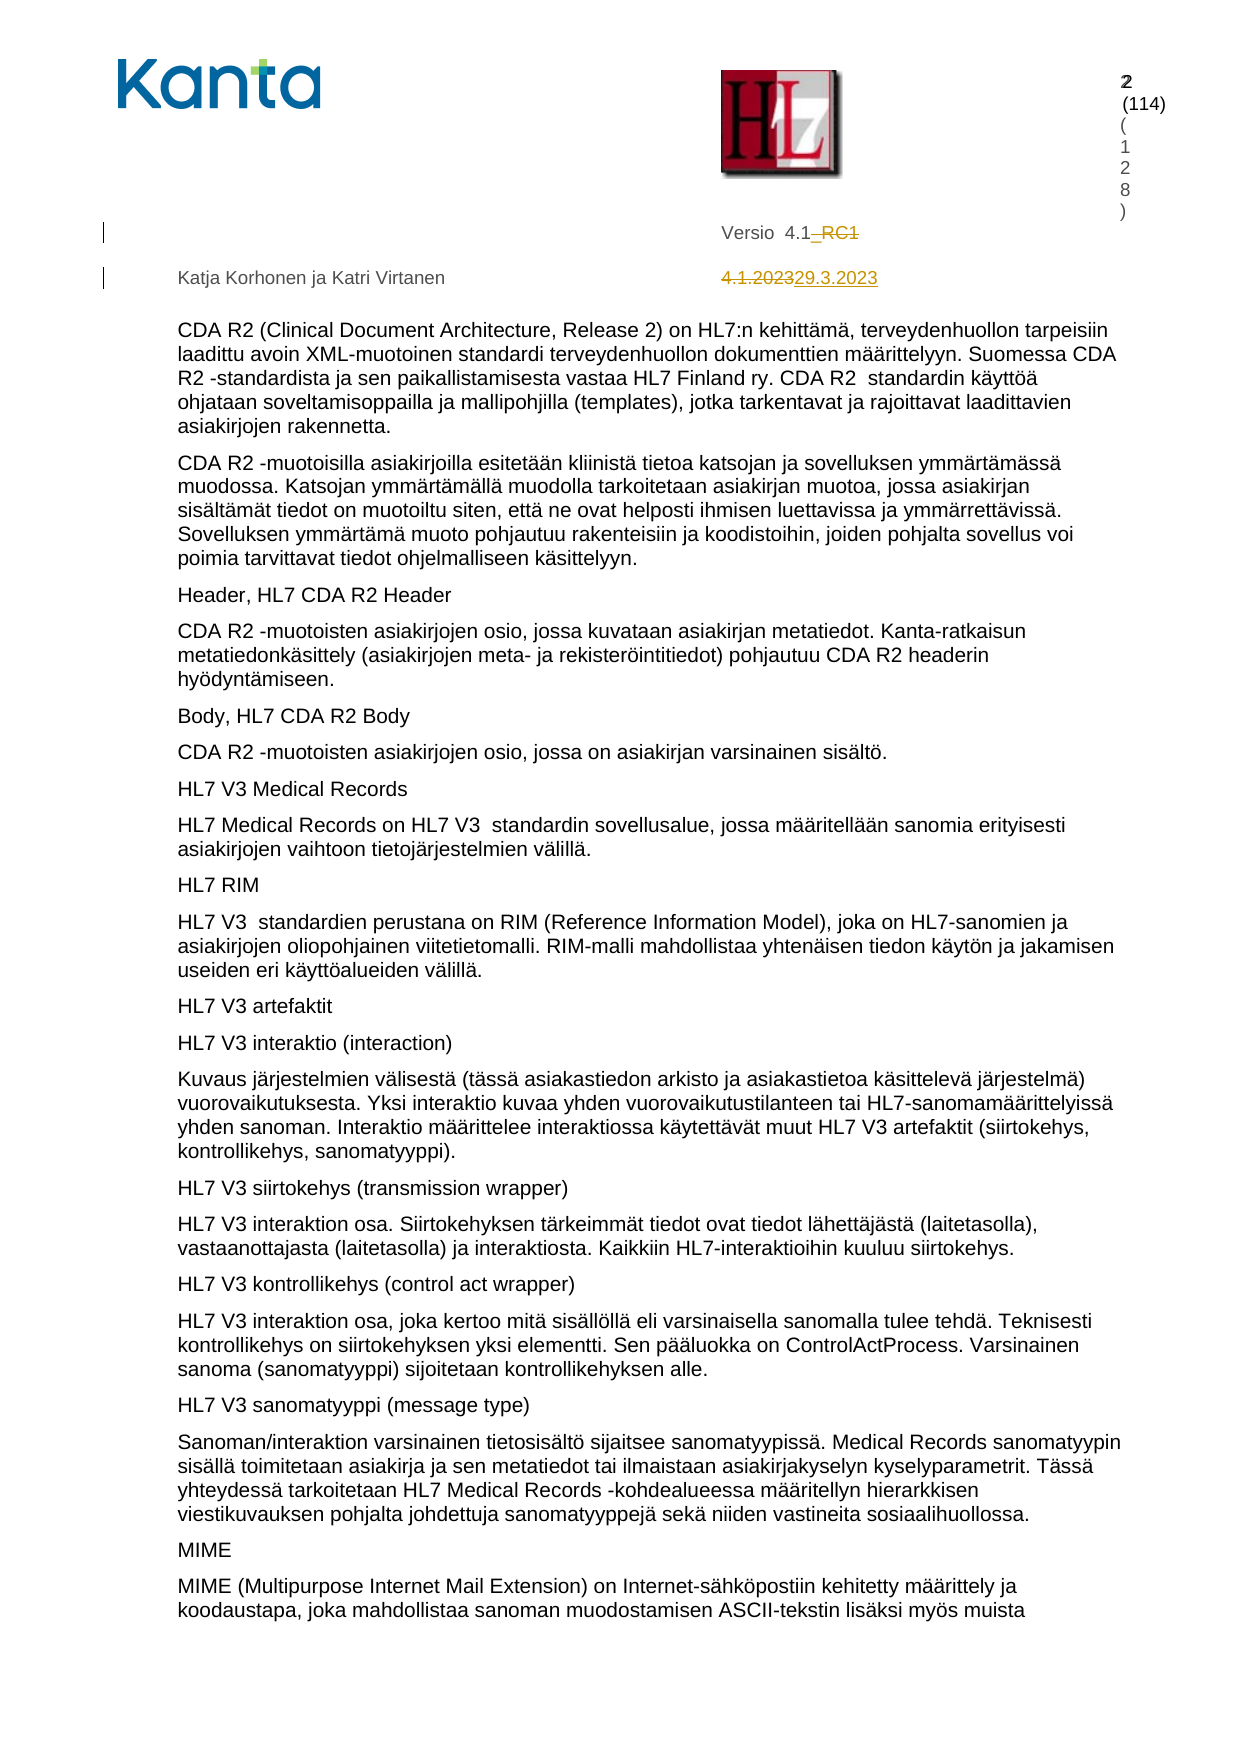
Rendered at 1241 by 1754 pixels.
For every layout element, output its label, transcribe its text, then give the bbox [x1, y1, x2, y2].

text HL7 V3 interaktion osa. Siirtokehyksen tärkeimmät tiedot ovat tiedot lähettäjästä (laitetasolla), vastaanottajasta (laitetasolla) ja interaktiosta. Kaikkiin HL7-interaktioihin kuuluu siirtokehys. [177, 1212, 1122, 1260]
text HL7 V3 artefaktit [177, 994, 1122, 1018]
text CDA R2 -muotoisten asiakirjojen osio, jossa kuvataan asiakirjan metatiedot. Kanta-ratkaisun metatiedonkäsittely (asiakirjojen meta- ja rekisteröintitiedot) pohjautuu CDA R2 headerin hyödyntämiseen. [177, 619, 1122, 691]
text HL7 V3 Medical Records [177, 776, 1122, 800]
text HL7 V3 siirtokehys (transmission wrapper) [177, 1175, 1122, 1199]
text Kuvaus järjestelmien välisestä (tässä asiakastiedon arkisto ja asiakastietoa käsittelevä järjestelmä) vuorovaikutuksesta. Yksi interaktio kuvaa yhden vuorovaikutustilanteen tai HL7-sanomamäärittelyissä yhden sanoman. Interaktio määrittelee interaktiossa käytettävät muut HL7 V3 artefaktit (siirtokehys, kontrollikehys, sanomatyyppi). [177, 1067, 1122, 1163]
text Sanoman/interaktion varsinainen tietosisältö sijaitsee sanomatyypissä. Medical Records sanomatyypin sisällä toimitetaan asiakirja ja sen metatiedot tai ilmaistaan asiakirjakyselyn kyselyparametrit. Tässä yhteydessä tarkoitetaan HL7 Medical Records -kohdealueessa määritellyn hierarkkisen viestikuvauksen pohjalta johdettuja sanomatyyppejä sekä niiden vastineita sosiaalihuollossa. [177, 1429, 1122, 1525]
picture [118, 59, 321, 109]
picture [721, 70, 844, 179]
text Body, HL7 CDA R2 Body [177, 703, 1122, 727]
text HL7 V3 standardien perustana on RIM (Reference Information Model), joka on HL7-sanomien ja asiakirjojen oliopohjainen viitetietomalli. RIM-malli mahdollistaa yhtenäisen tiedon käytön ja jakamisen useiden eri käyttöalueiden välillä. [177, 910, 1122, 982]
text MIME [177, 1538, 1122, 1562]
text HL7 V3 sanomatyyppi (message type) [177, 1393, 1122, 1417]
text CDA R2 -muotoisilla asiakirjoilla esitetään kliinistä tietoa katsojan ja sovelluksen ymmärtämässä muodossa. Katsojan ymmärtämällä muodolla tarkoitetaan asiakirjan muotoa, jossa asiakirjan sisältämät tiedot on muotoiltu siten, että ne ovat helposti ihmisen luettavissa ja ymmärrettävissä. Sovelluksen ymmärtämä muoto pohjautuu rakenteisiin ja koodistoihin, joiden pohjalta sovellus voi poimia tarvittavat tiedot ohjelmalliseen käsittelyyn. [177, 450, 1122, 570]
text CDA R2 -muotoisten asiakirjojen osio, jossa on asiakirjan varsinainen sisältö. [177, 740, 1122, 764]
text HL7 V3 kontrollikehys (control act wrapper) [177, 1272, 1122, 1296]
text HL7 V3 interaktio (interaction) [177, 1031, 1122, 1054]
text HL7 RIM [177, 873, 1122, 897]
text Header, HL7 CDA R2 Header [177, 583, 1122, 607]
text CDA R2 (Clinical Document Architecture, Release 2) on HL7:n kehittämä, terveydenhuollon tarpeisiin laadittu avoin XML-muotoinen standardi terveydenhuollon dokumenttien määrittelyyn. Suomessa CDA R2 -standardista ja sen paikallistamisesta vastaa HL7 Finland ry. CDA R2 standardin käyttöä ohjataan soveltamisoppailla ja mallipohjilla (templates), jotka tarkentavat ja rajoittavat laadittavien asiakirjojen rakennetta. [177, 318, 1122, 438]
text HL7 Medical Records on HL7 V3 standardin sovellusalue, jossa määritellään sanomia erityisesti asiakirjojen vaihtoon tietojärjestelmien välillä. [177, 813, 1122, 861]
text HL7 V3 interaktion osa, joka kertoo mitä sisällöllä eli varsinaisella sanomalla tulee tehdä. Teknisesti kontrollikehys on siirtokehyksen yksi elementti. Sen pääluokka on ControlActProcess. Varsinainen sanoma (sanomatyyppi) sijoitetaan kontrollikehyksen alle. [177, 1309, 1122, 1381]
